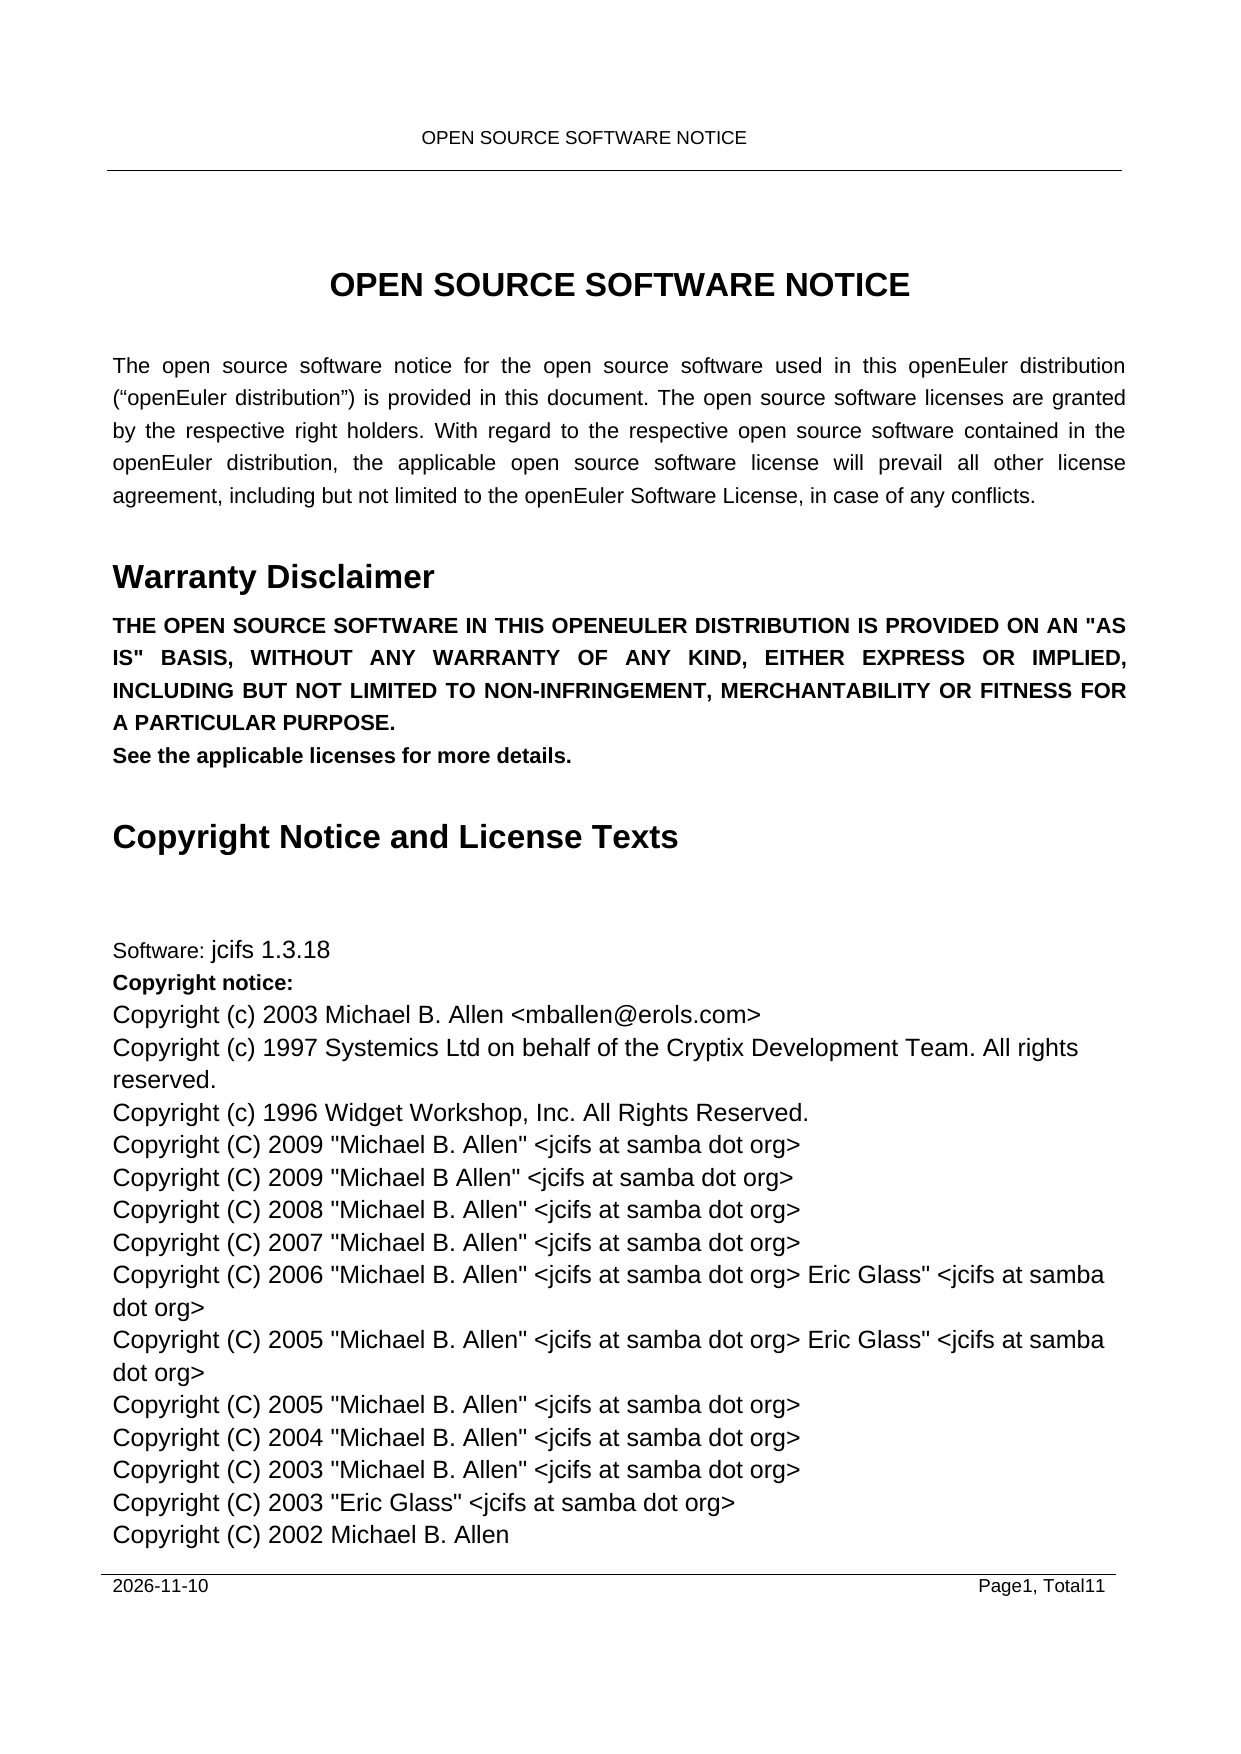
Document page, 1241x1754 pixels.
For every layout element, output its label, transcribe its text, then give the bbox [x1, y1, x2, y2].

text Copyright (C) 2003 "Michael B. Allen" <jcifs at samba dot org> [112, 1453, 1128, 1486]
text Copyright (c) 1996 Widget Workshop, Inc. All Rights Reserved. [112, 1096, 1128, 1128]
text OPEN SOURCE SOFTWARE NOTICE [112, 251, 1128, 316]
text Copyright (C) 2009 "Michael B Allen" <jcifs at samba dot org> [112, 1161, 1128, 1193]
text Warranty Disclaimer [112, 544, 1128, 609]
text Copyright (C) 2007 "Michael B. Allen" <jcifs at samba dot org> [112, 1226, 1128, 1258]
text Copyright Notice and License Texts [112, 804, 1128, 869]
text Copyright (C) 2004 "Michael B. Allen" <jcifs at samba dot org> [112, 1421, 1128, 1453]
text Copyright (C) 2002 Michael B. Allen [112, 1518, 1128, 1551]
text Copyright (C) 2005 "Michael B. Allen" <jcifs at samba dot org> [112, 1388, 1128, 1421]
text THE OPEN SOURCE SOFTWARE IN THIS OPENEULER DISTRIBUTION IS PROVIDED ON AN "AS IS" BASIS, WITHOUT ANY WARRANTY OF ANY KIND, EITHER EXPRESS OR IMPLIED, INCLUDING BUT NOT LIMITED TO NON-INFRINGEMENT, MERCHANTABILITY OR FITNESS FOR A PARTICULAR PURPOSE. See the applicable licenses for more details. [112, 609, 1128, 771]
text Copyright (C) 2003 "Eric Glass" <jcifs at samba dot org> [112, 1486, 1128, 1518]
text Software: jcifs 1.3.18 [112, 933, 1128, 966]
text The open source software notice for the open source software used in this openEuler distribution (“openEuler distribution”) is provided in this document. The open source software licenses are granted by the respective right holders. With regard to the respective open source software contained in the openEuler distribution, the applicable open source software license will prevail all other license agreement, including but not limited to the openEuler Software License, in case of any conflicts. [112, 349, 1128, 511]
text Copyright (C) 2009 "Michael B. Allen" <jcifs at samba dot org> [112, 1128, 1128, 1161]
text Copyright (C) 2008 "Michael B. Allen" <jcifs at samba dot org> [112, 1193, 1128, 1226]
text Copyright (c) 1997 Systemics Ltd on behalf of the Cryptix Development Team. All rights reserved. [112, 1031, 1128, 1096]
text Copyright (c) 2003 Michael B. Allen <mballen@erols.com> [112, 998, 1128, 1031]
text Copyright (C) 2005 "Michael B. Allen" <jcifs at samba dot org> Eric Glass" <jcifs at samba dot org> [112, 1323, 1128, 1388]
text Copyright notice: [112, 966, 1128, 998]
text Copyright (C) 2006 "Michael B. Allen" <jcifs at samba dot org> Eric Glass" <jcifs at samba dot org> [112, 1258, 1128, 1323]
